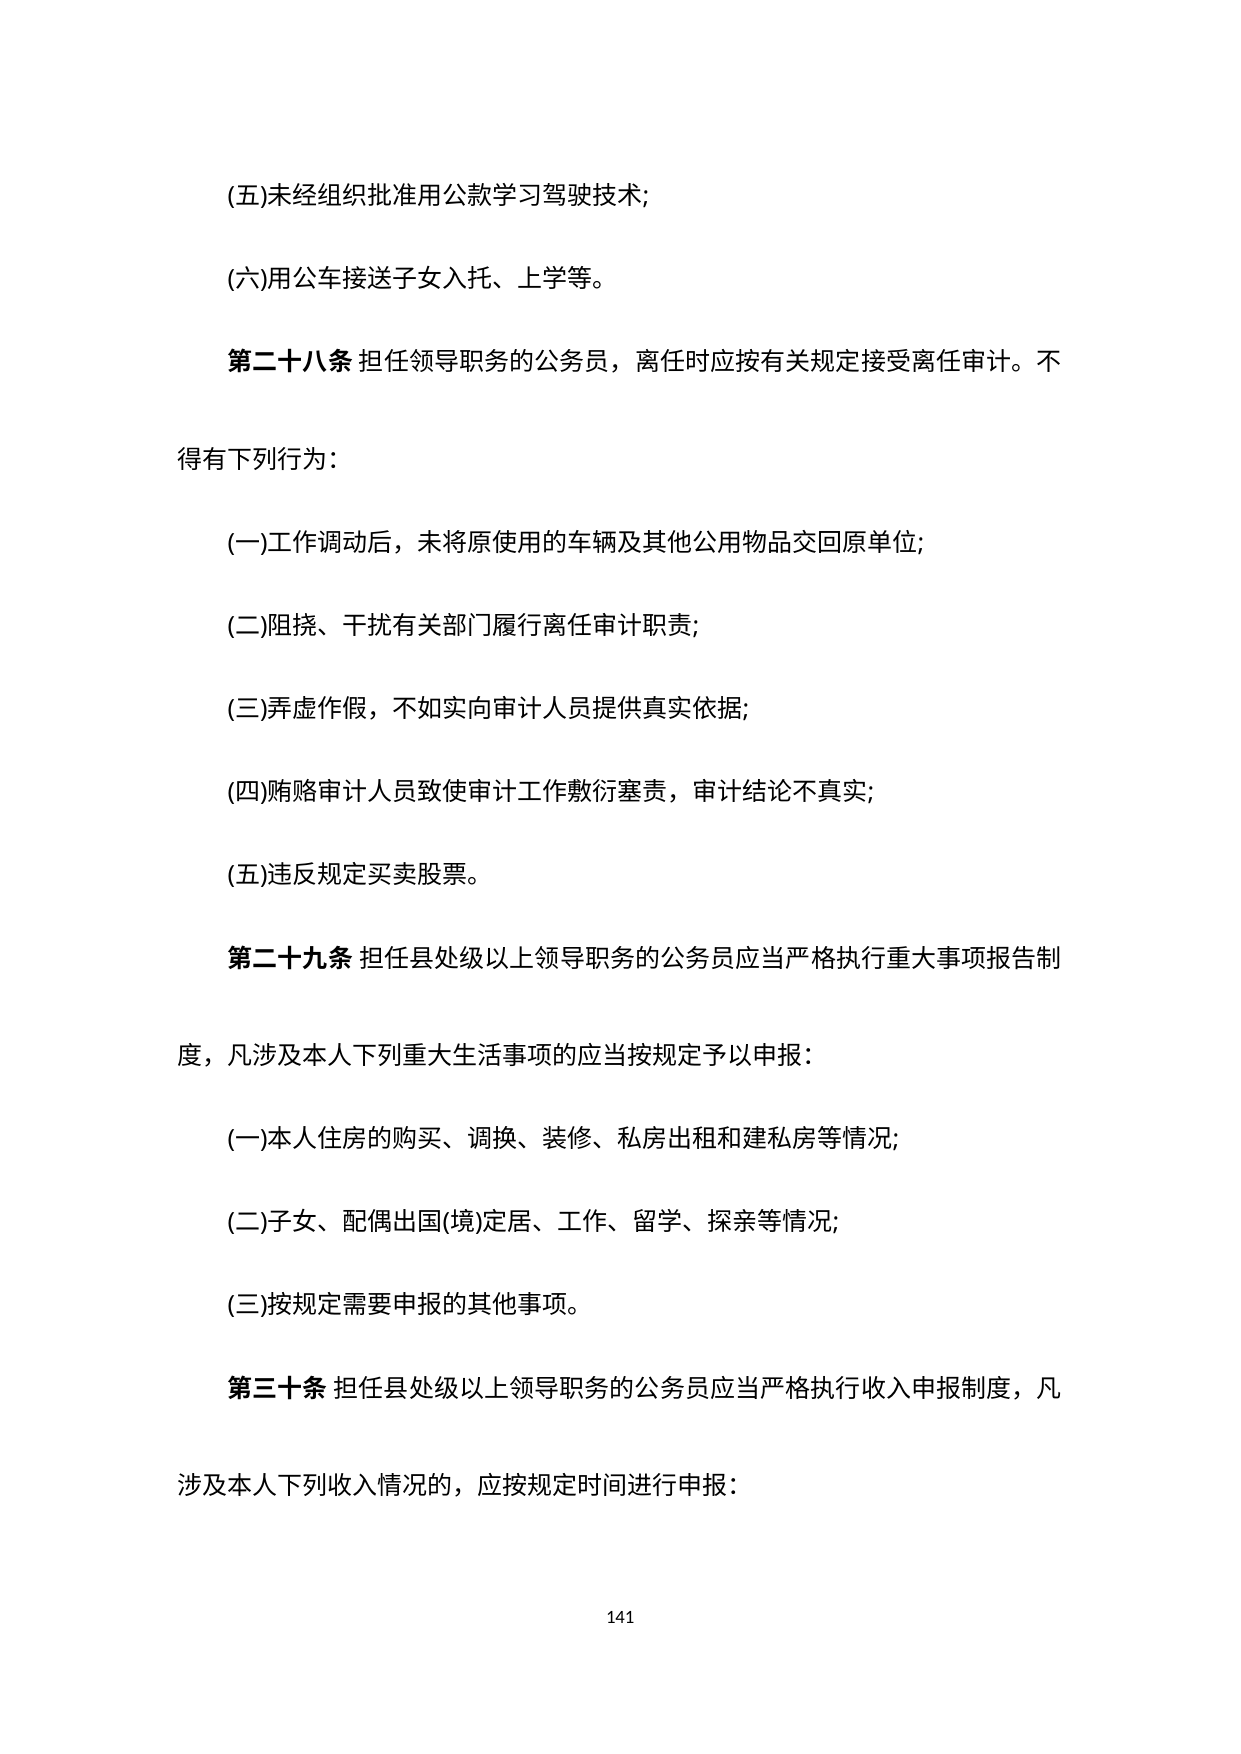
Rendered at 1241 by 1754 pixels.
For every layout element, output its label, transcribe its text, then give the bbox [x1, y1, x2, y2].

text (一)本人住房的购买、调换、装修、私房出租和建私房等情况; [177, 1104, 1063, 1169]
text 第三十条 担任县处级以上领导职务的公务员应当严格执行收入申报制度，凡涉及本人下列收入情况的，应按规定时间进行申报： [177, 1354, 1063, 1516]
text (三)按规定需要申报的其他事项。 [177, 1271, 1063, 1336]
text 第二十九条 担任县处级以上领导职务的公务员应当严格执行重大事项报告制度，凡涉及本人下列重大生活事项的应当按规定予以申报： [177, 924, 1063, 1086]
text (二)阻挠、干扰有关部门履行离任审计职责; [177, 591, 1063, 656]
text (三)弄虚作假，不如实向审计人员提供真实依据; [177, 674, 1063, 739]
text (一)工作调动后，未将原使用的车辆及其他公用物品交回原单位; [177, 508, 1063, 573]
text (四)贿赂审计人员致使审计工作敷衍塞责，审计结论不真实; [177, 757, 1063, 822]
text 第二十八条 担任领导职务的公务员，离任时应按有关规定接受离任审计。不得有下列行为： [177, 327, 1063, 490]
text (二)子女、配偶出国(境)定居、工作、留学、探亲等情况; [177, 1187, 1063, 1252]
text (六)用公车接送子女入托、上学等。 [177, 244, 1063, 309]
text (五)违反规定买卖股票。 [177, 841, 1063, 906]
text (五)未经组织批准用公款学习驾驶技术; [177, 161, 1063, 226]
